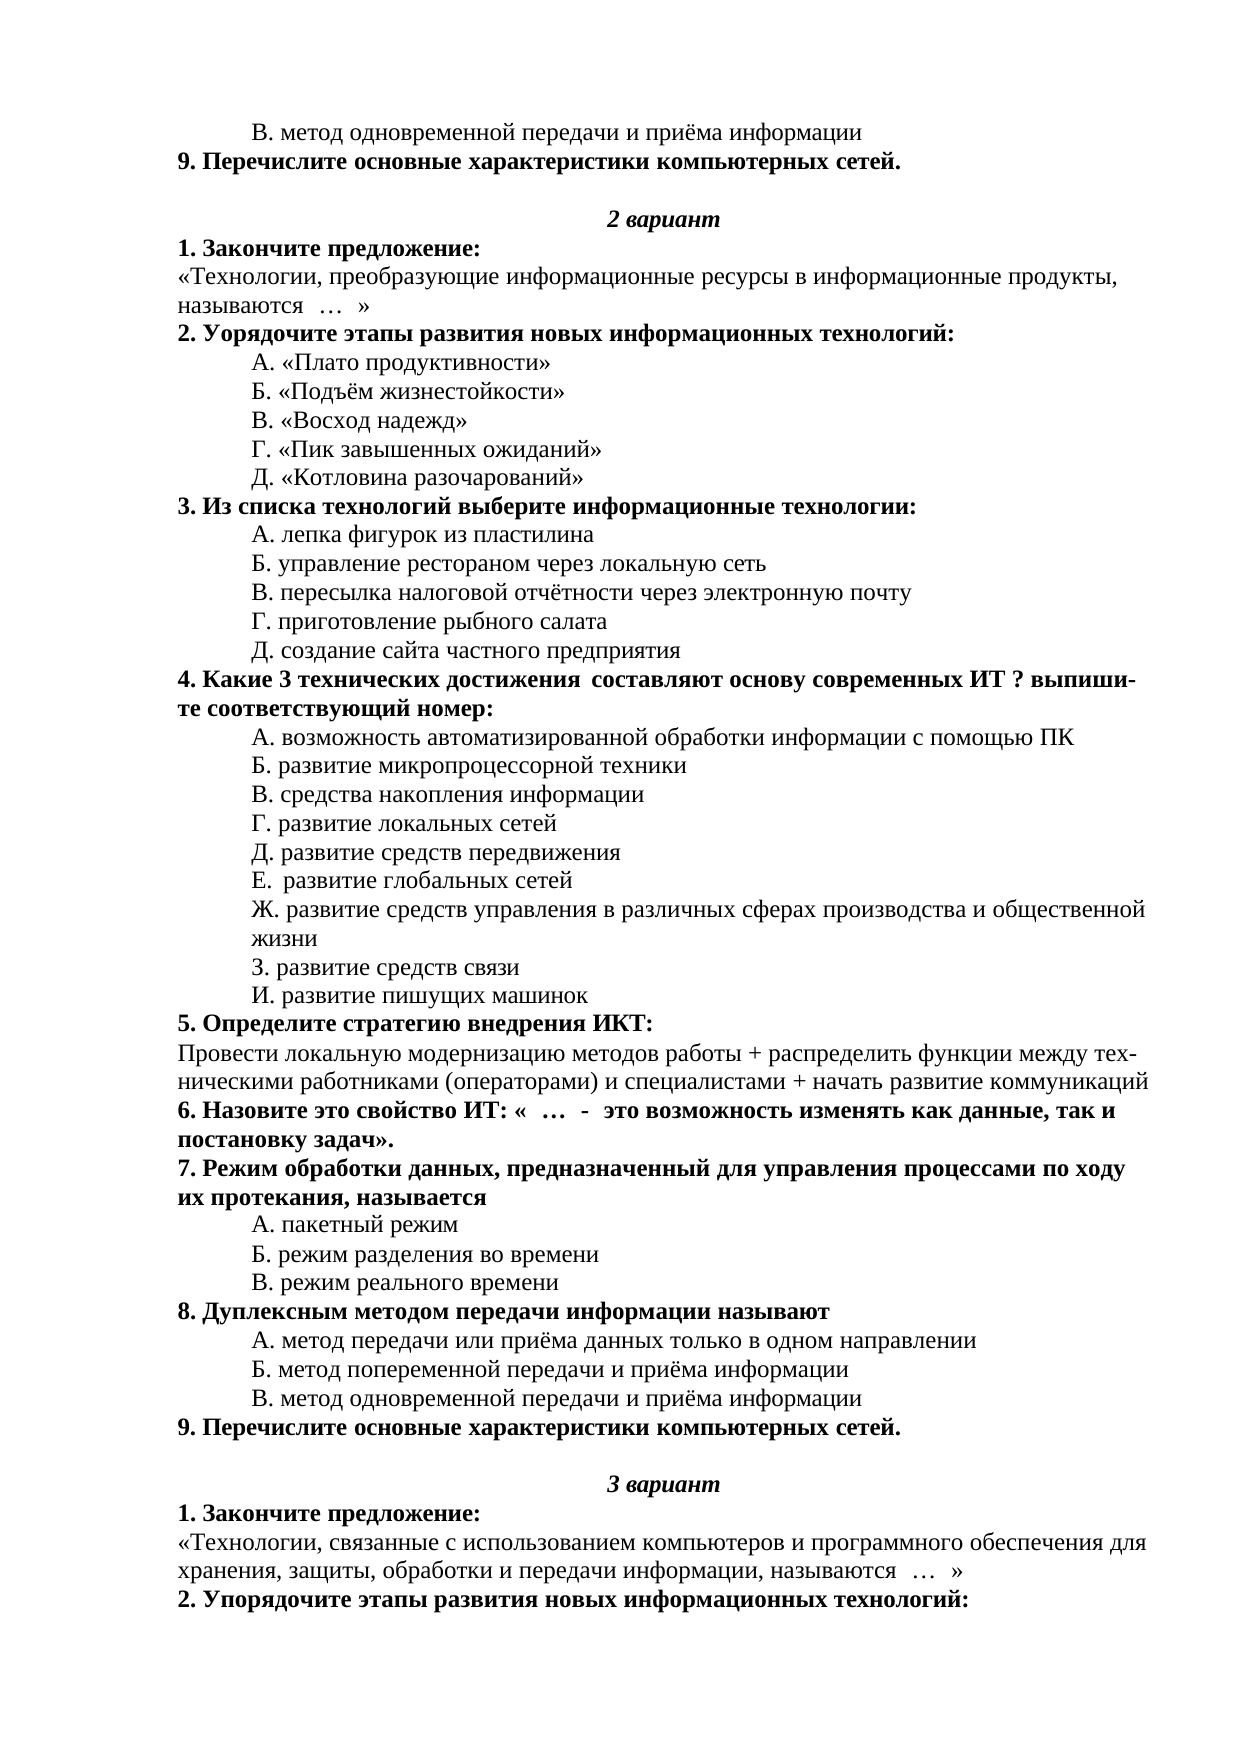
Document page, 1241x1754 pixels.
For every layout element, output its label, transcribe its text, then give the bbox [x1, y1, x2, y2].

text В. пересылка налоговой отчётности через электронную почту Г. приготовление рыбного салата [251, 577, 927, 635]
text В. средства накопления информации Г. развитие локальных сетей [251, 779, 659, 837]
text В. метод одновременной передачи и приёма информации [251, 117, 1211, 146]
subtitle Закончите предложение: [177, 1498, 1211, 1527]
subtitle Закончите предложение: [177, 233, 1211, 261]
text Провести локальную модернизацию методов работы + распределить функции между тех-ническими работниками (операторами) и специалистами + начать развитие коммуникаций [177, 1038, 1211, 1095]
text Д. развитие средств передвижения Е. развитие глобальных сетей [251, 837, 637, 894]
subtitle Какие 3 технических достижения составляют основу современных ИТ ? выпиши-те соответствующий номер: [177, 664, 1139, 722]
list Режим обработки данных, предназначенный для управления процессами по ходу их протекания, называется [177, 1153, 1127, 1210]
text Г. «Пик завышенных ожиданий» Д. «Котловина разочарований» [251, 434, 620, 491]
text Д. создание сайта частного предприятия [251, 635, 1211, 663]
text З. развитие средств связи [251, 952, 1211, 980]
text «Технологии, преобразующие информационные ресурсы в информационные продукты, называются … » [177, 261, 1211, 319]
subtitle Перечислите основные характеристики компьютерных сетей. [177, 1412, 1211, 1440]
text А. лепка фигурок из пластилина [251, 520, 1211, 548]
text А. пакетный режим [251, 1210, 1211, 1239]
subtitle Из списка технологий выберите информационные технологии: [177, 491, 1211, 520]
text А. метод передачи или приёма данных только в одном направлении Б. метод попеременной передачи и приёма информации [251, 1325, 991, 1383]
text Б. режим разделения во времени В. режим реального времени [251, 1239, 600, 1296]
subtitle Уорядочите этапы развития новых информационных технологий: [177, 319, 1211, 347]
text Б. управление рестораном через локальную сеть [251, 548, 1211, 577]
text А. возможность автоматизированной обработки информации с помощью ПК Б. развитие микропроцессорной техники [251, 722, 1088, 779]
text «Технологии, связанные с использованием компьютеров и программного обеспечения для хранения, защиты, обработки и передачи информации, называются … » [177, 1527, 1211, 1584]
subtitle Дуплексным методом передачи информации называют [177, 1297, 1211, 1325]
text 3 вариант [607, 1469, 1211, 1498]
text В. метод одновременной передачи и приёма информации [251, 1383, 1211, 1411]
text И. развитие пишущих машинок [251, 980, 1211, 1009]
text 2 вариант [607, 204, 1211, 233]
text А. «Плато продуктивности» Б. «Подъём жизнестойкости» В. «Восход надежд» [251, 347, 570, 434]
text Ж. развитие средств управления в различных сферах производства и общественной жизни [251, 894, 1184, 952]
subtitle Определите стратегию внедрения ИКТ: [177, 1009, 1211, 1038]
subtitle Перечислите основные характеристики компьютерных сетей. [177, 146, 1211, 175]
subtitle Назовите это свойство ИТ: « … - это возможность изменять как данные, так и постановку задач». [177, 1095, 1129, 1153]
subtitle Упорядочите этапы развития новых информационных технологий: [177, 1584, 1211, 1613]
